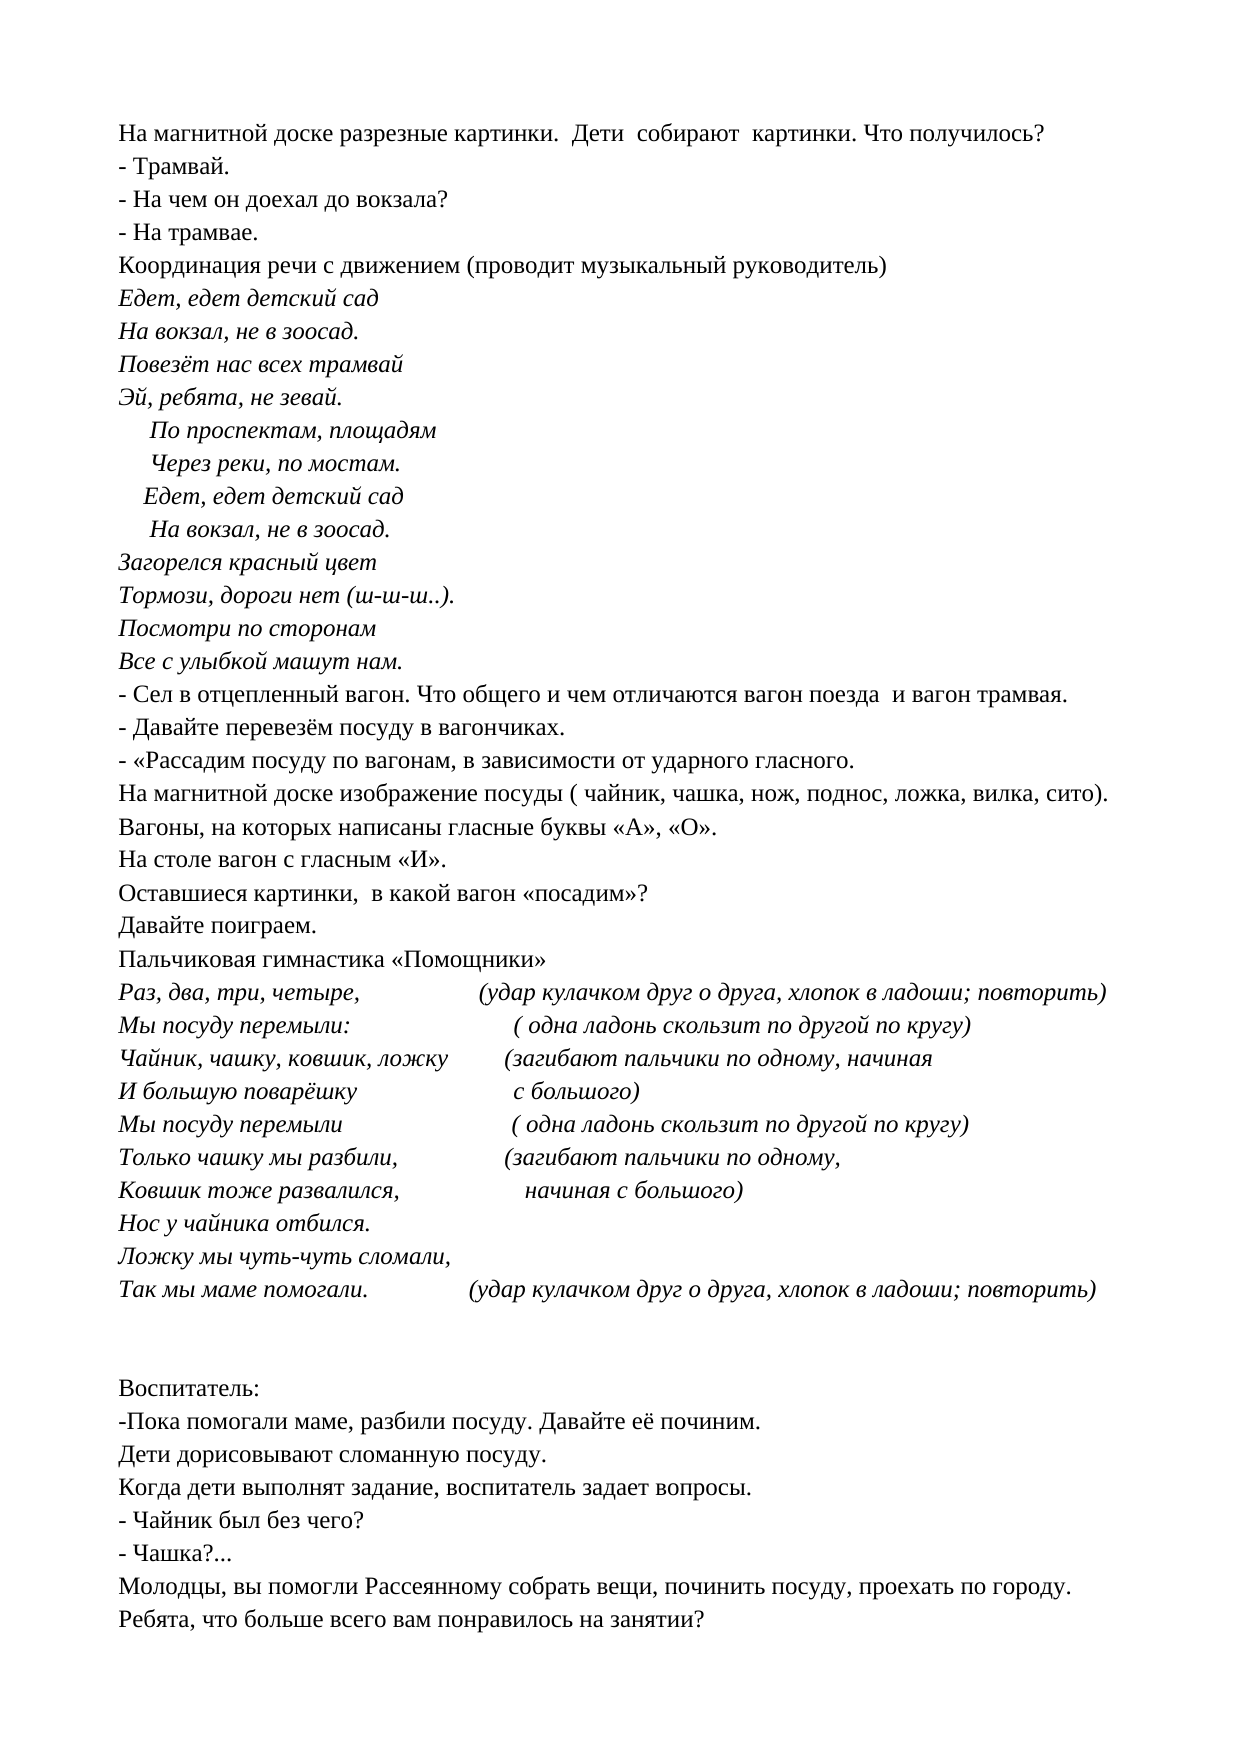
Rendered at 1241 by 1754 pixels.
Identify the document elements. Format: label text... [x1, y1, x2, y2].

text - На чем он доехал до вокзала? [118, 184, 1122, 213]
text Все с улыбкой машут нам. [118, 646, 1122, 675]
text Только чашку мы разбили, (загибают пальчики по одному, [118, 1142, 1122, 1171]
text Так мы маме помогали. (удар кулачком друг о друга, хлопок в ладоши; повторить) [118, 1274, 1122, 1303]
text -Пока помогали маме, разбили посуду. Давайте её починим. [118, 1406, 1122, 1435]
text - Трамвай. [118, 151, 1122, 180]
text Координация речи с движением (проводит музыкальный руководитель) [118, 250, 1122, 279]
text Повезёт нас всех трамвай [118, 349, 1122, 378]
text - Чайник был без чего? [118, 1505, 1122, 1534]
text - Давайте перевезём посуду в вагончиках. [118, 712, 1122, 741]
text Когда дети выполнят задание, воспитатель задает вопросы. [118, 1472, 1122, 1501]
text На столе вагон с гласным «И». [118, 844, 1122, 873]
text На магнитной доске изображение посуды ( чайник, чашка, нож, поднос, ложка, вилка, сито). [118, 778, 1122, 807]
text Через реки, по мостам. [118, 448, 1122, 477]
text Вагоны, на которых написаны гласные буквы «А», «О». [118, 812, 1122, 840]
text Раз, два, три, четыре, (удар кулачком друг о друга, хлопок в ладоши; повторить) [118, 977, 1122, 1005]
text Ковшик тоже развалился, начиная с большого) [118, 1175, 1122, 1203]
text Мы посуду перемыли ( одна ладонь скользит по другой по кругу) [118, 1109, 1122, 1137]
text Молодцы, вы помогли Рассеянному собрать вещи, починить посуду, проехать по городу. [118, 1571, 1122, 1600]
text На магнитной доске разрезные картинки. Дети собирают картинки. Что получилось? [118, 118, 1122, 147]
text Чайник, чашку, ковшик, ложку (загибают пальчики по одному, начиная [118, 1043, 1122, 1071]
text Едет, едет детский сад [118, 481, 1122, 510]
text - Сел в отцепленный вагон. Что общего и чем отличаются вагон поезда и вагон трамвая. [118, 679, 1122, 708]
text Посмотри по сторонам [118, 613, 1122, 642]
text Едет, едет детский сад [118, 283, 1122, 312]
text Пальчиковая гимнастика «Помощники» [118, 944, 1122, 972]
text Нос у чайника отбился. [118, 1208, 1122, 1237]
text Загорелся красный цвет [118, 547, 1122, 576]
text - На трамвае. [118, 217, 1122, 246]
text Давайте поиграем. [118, 911, 1122, 939]
text Тормози, дороги нет (ш-ш-ш..). [118, 580, 1122, 609]
text - «Рассадим посуду по вагонам, в зависимости от ударного гласного. [118, 746, 1122, 774]
text - Чашка?... [118, 1538, 1122, 1567]
text Оставшиеся картинки, в какой вагон «посадим»? [118, 878, 1122, 906]
text Дети дорисовывают сломанную посуду. [118, 1439, 1122, 1468]
text На вокзал, не в зоосад. [118, 514, 1122, 543]
text Воспитатель: [118, 1373, 1122, 1402]
text Мы посуду перемыли: ( одна ладонь скользит по другой по кругу) [118, 1010, 1122, 1038]
text Ложку мы чуть-чуть сломали, [118, 1241, 1122, 1269]
text Эй, ребята, не зевай. [118, 382, 1122, 411]
text И большую поварёшку с большого) [118, 1076, 1122, 1104]
text Ребята, что больше всего вам понравилось на занятии? [118, 1604, 1122, 1633]
text По проспектам, площадям [118, 415, 1122, 444]
text На вокзал, не в зоосад. [118, 316, 1122, 345]
